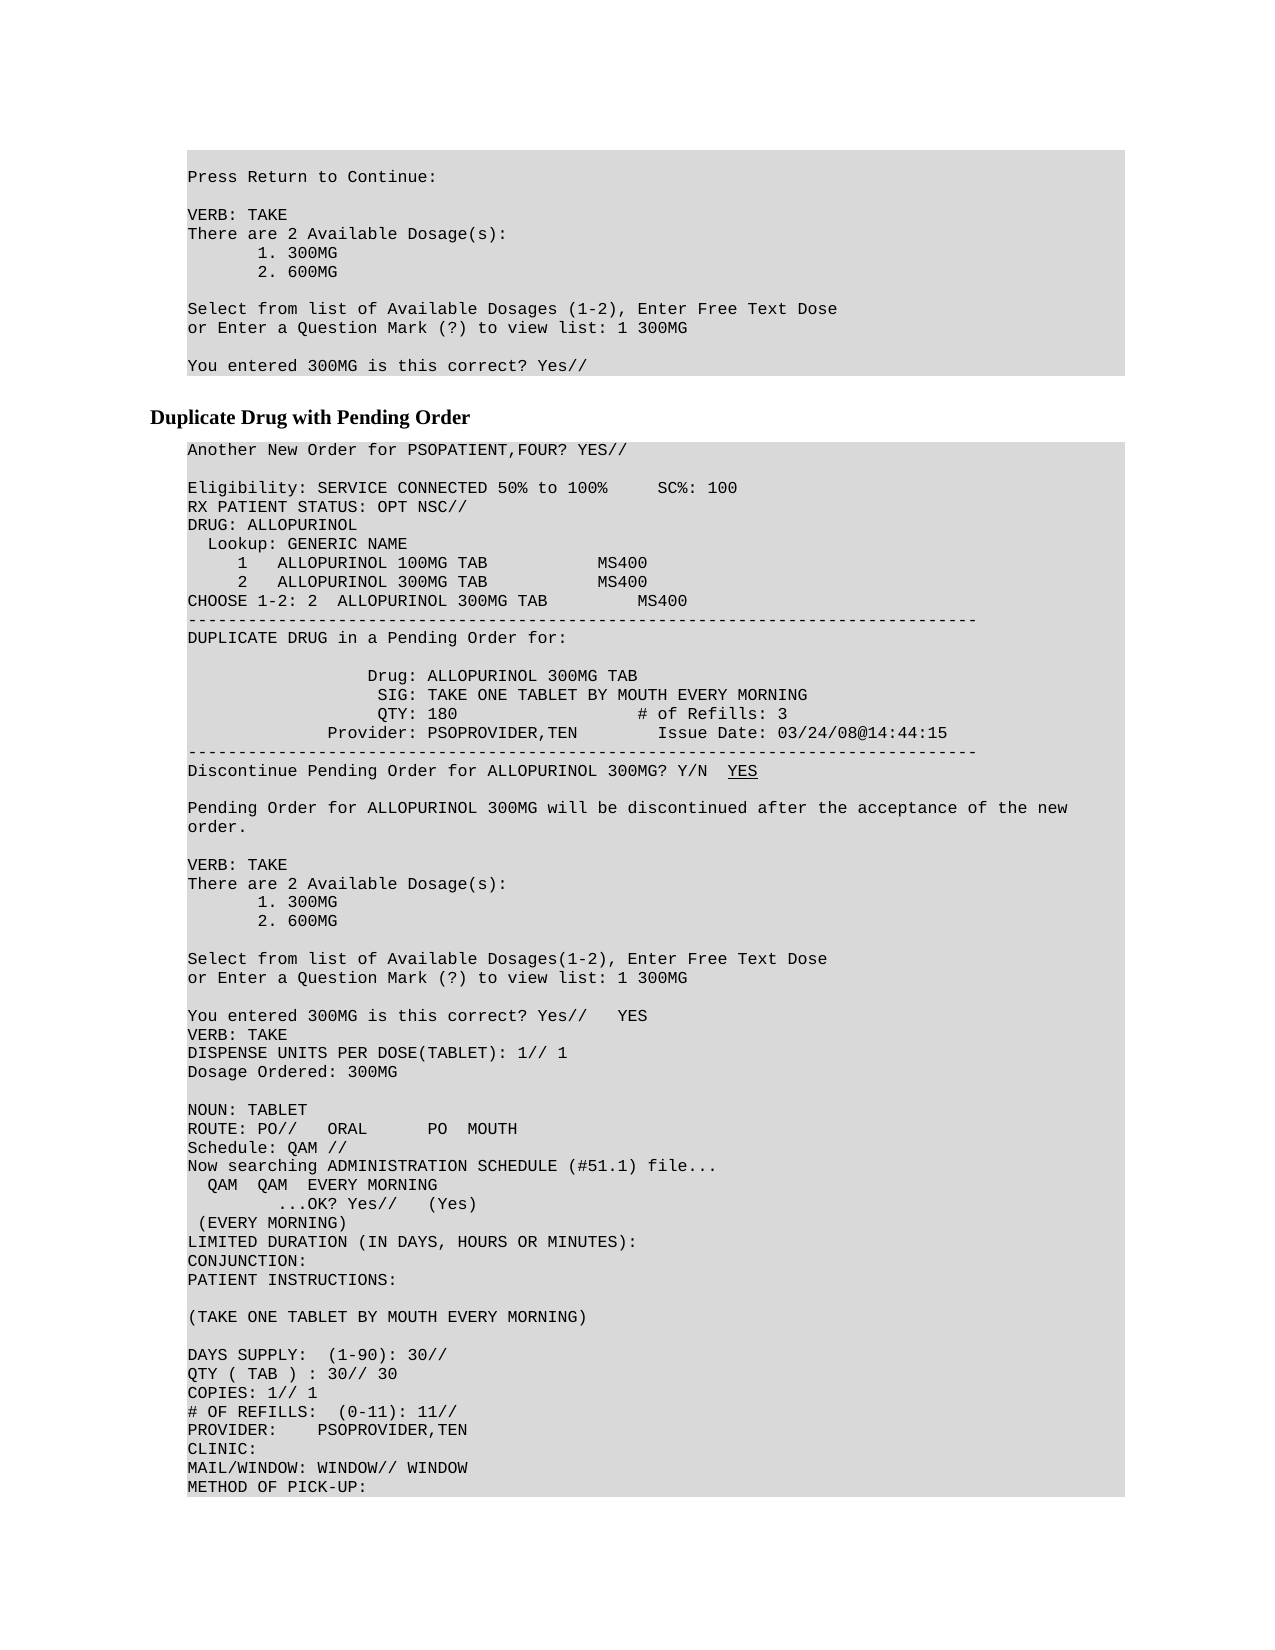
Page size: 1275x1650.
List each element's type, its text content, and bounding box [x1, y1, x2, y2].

text 2 ALLOPURINOL 300MG TAB MS400 [187, 573, 1125, 592]
text 1. 300MG [187, 244, 1125, 263]
text You entered 300MG is this correct? Yes// [187, 357, 1125, 376]
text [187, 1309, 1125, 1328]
text or Enter a Question Mark (?) to view list: 1 300MG [187, 320, 1125, 338]
text Duplicate Drug with Pending Order [150, 405, 1125, 429]
text Select from list of Available Dosages (1-2), Enter Free Text Dose [187, 301, 1125, 320]
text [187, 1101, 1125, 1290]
text 1 ALLOPURINOL 100MG TAB MS400 [187, 555, 1125, 573]
text CHOOSE 1-2: 2 ALLOPURINOL 300MG TAB MS400 [187, 592, 1125, 611]
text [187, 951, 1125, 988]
text DRUG: ALLOPURINOL [187, 517, 1125, 536]
text Lookup: GENERIC NAME [187, 536, 1125, 555]
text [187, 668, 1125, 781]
text ------------------------------------------------------------------------------- [187, 611, 1125, 630]
text There are 2 Available Dosage(s): [187, 225, 1125, 244]
text Another New Order for PSOPATIENT,FOUR? YES// [187, 442, 1125, 460]
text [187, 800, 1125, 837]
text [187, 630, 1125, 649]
text Press Return to Continue: [187, 169, 1125, 188]
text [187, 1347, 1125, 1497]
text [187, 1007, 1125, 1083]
text Eligibility: SERVICE CONNECTED 50% to 100% SC%: 100 [187, 479, 1125, 498]
text VERB: TAKE [187, 207, 1125, 225]
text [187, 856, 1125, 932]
text RX PATIENT STATUS: OPT NSC// [187, 498, 1125, 517]
text 2. 600MG [187, 263, 1125, 282]
